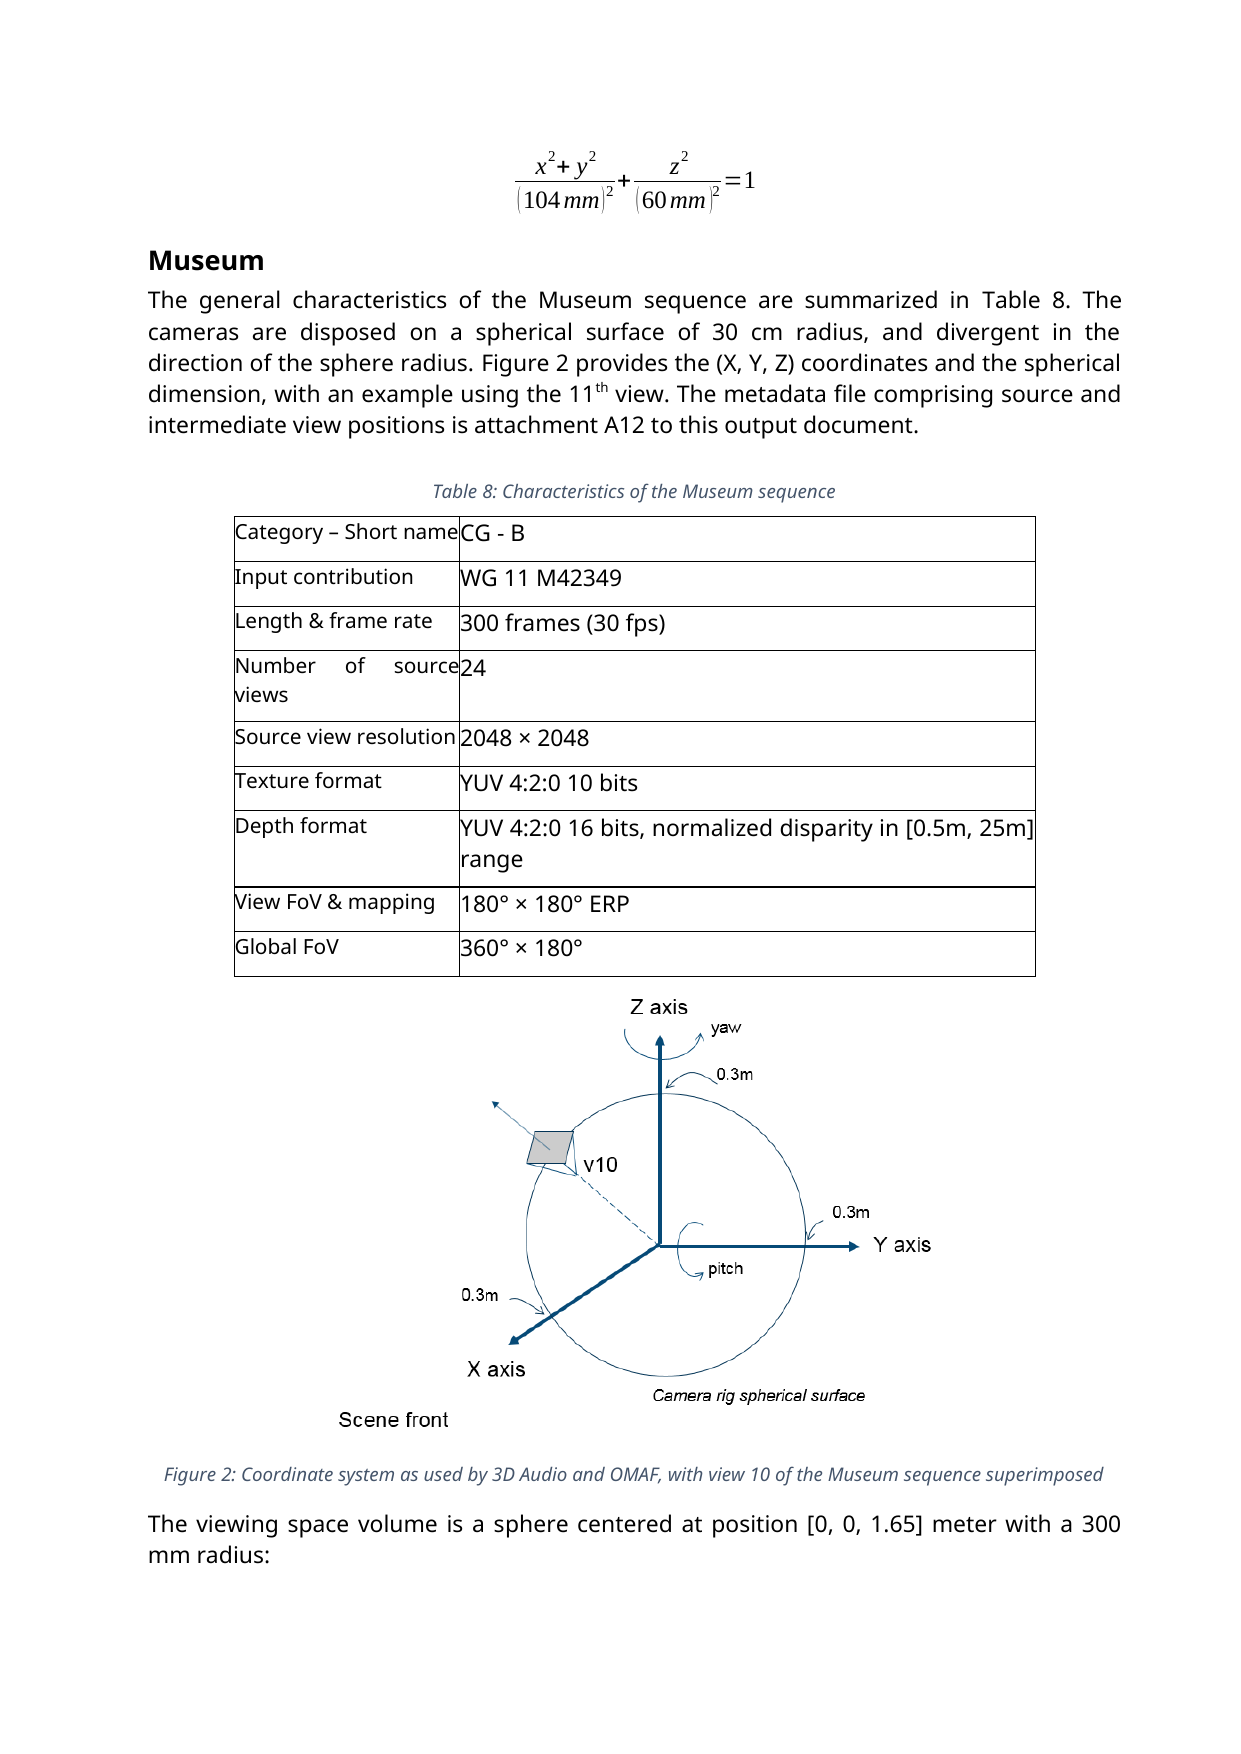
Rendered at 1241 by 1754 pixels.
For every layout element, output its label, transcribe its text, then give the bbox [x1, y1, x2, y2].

table_header CG - B [460, 517, 1035, 561]
table_cell 300 frames (30 fps) [460, 607, 1035, 650]
text The general characteristics of the Museum sequence are summarized in Table 8. The cameras are disposed on a spherical surface of 30 cm radius, and divergent in the direction of the sphere radius. Figure 2 provides the (X, Y, Z) coordinates and the spherical dimension, with an example using the 11th view. The metadata file comprising source and intermediate view positions is attachment A12 to this output document. [148, 284, 1122, 441]
table_cell Texture format [235, 767, 459, 810]
table_cell WG 11 M42349 [460, 562, 1035, 606]
table_header Category – Short name [235, 517, 459, 561]
text Table 8: Characteristics of the Museum sequence [148, 478, 1122, 503]
table_cell 180° × 180° ERP [460, 888, 1035, 931]
table_cell Global FoV [235, 932, 459, 976]
table_cell 2048 × 2048 [460, 722, 1035, 766]
table_cell YUV 4:2:0 10 bits [460, 767, 1035, 810]
text Museum [148, 241, 1122, 278]
table_cell Number of source views [235, 651, 459, 721]
text The viewing space volume is a sphere centered at position [0, 0, 1.65] meter with a 300 mm radius: [148, 1508, 1122, 1570]
table_cell Length & frame rate [235, 607, 459, 650]
table_cell View FoV & mapping [235, 888, 459, 931]
picture [302, 989, 968, 1449]
table_cell Source view resolution [235, 722, 459, 766]
table_cell Depth format [235, 811, 459, 886]
table_cell 24 [460, 651, 1035, 721]
table_cell Input contribution [235, 562, 459, 606]
table_cell YUV 4:2:0 16 bits, normalized disparity in [0.5m, 25m] range [460, 811, 1035, 886]
table_cell 360° × 180° [460, 932, 1035, 976]
text Figure 2: Coordinate system as used by 3D Audio and OMAF, with view 10 of the Museum sequence superimposed [148, 1462, 1122, 1487]
